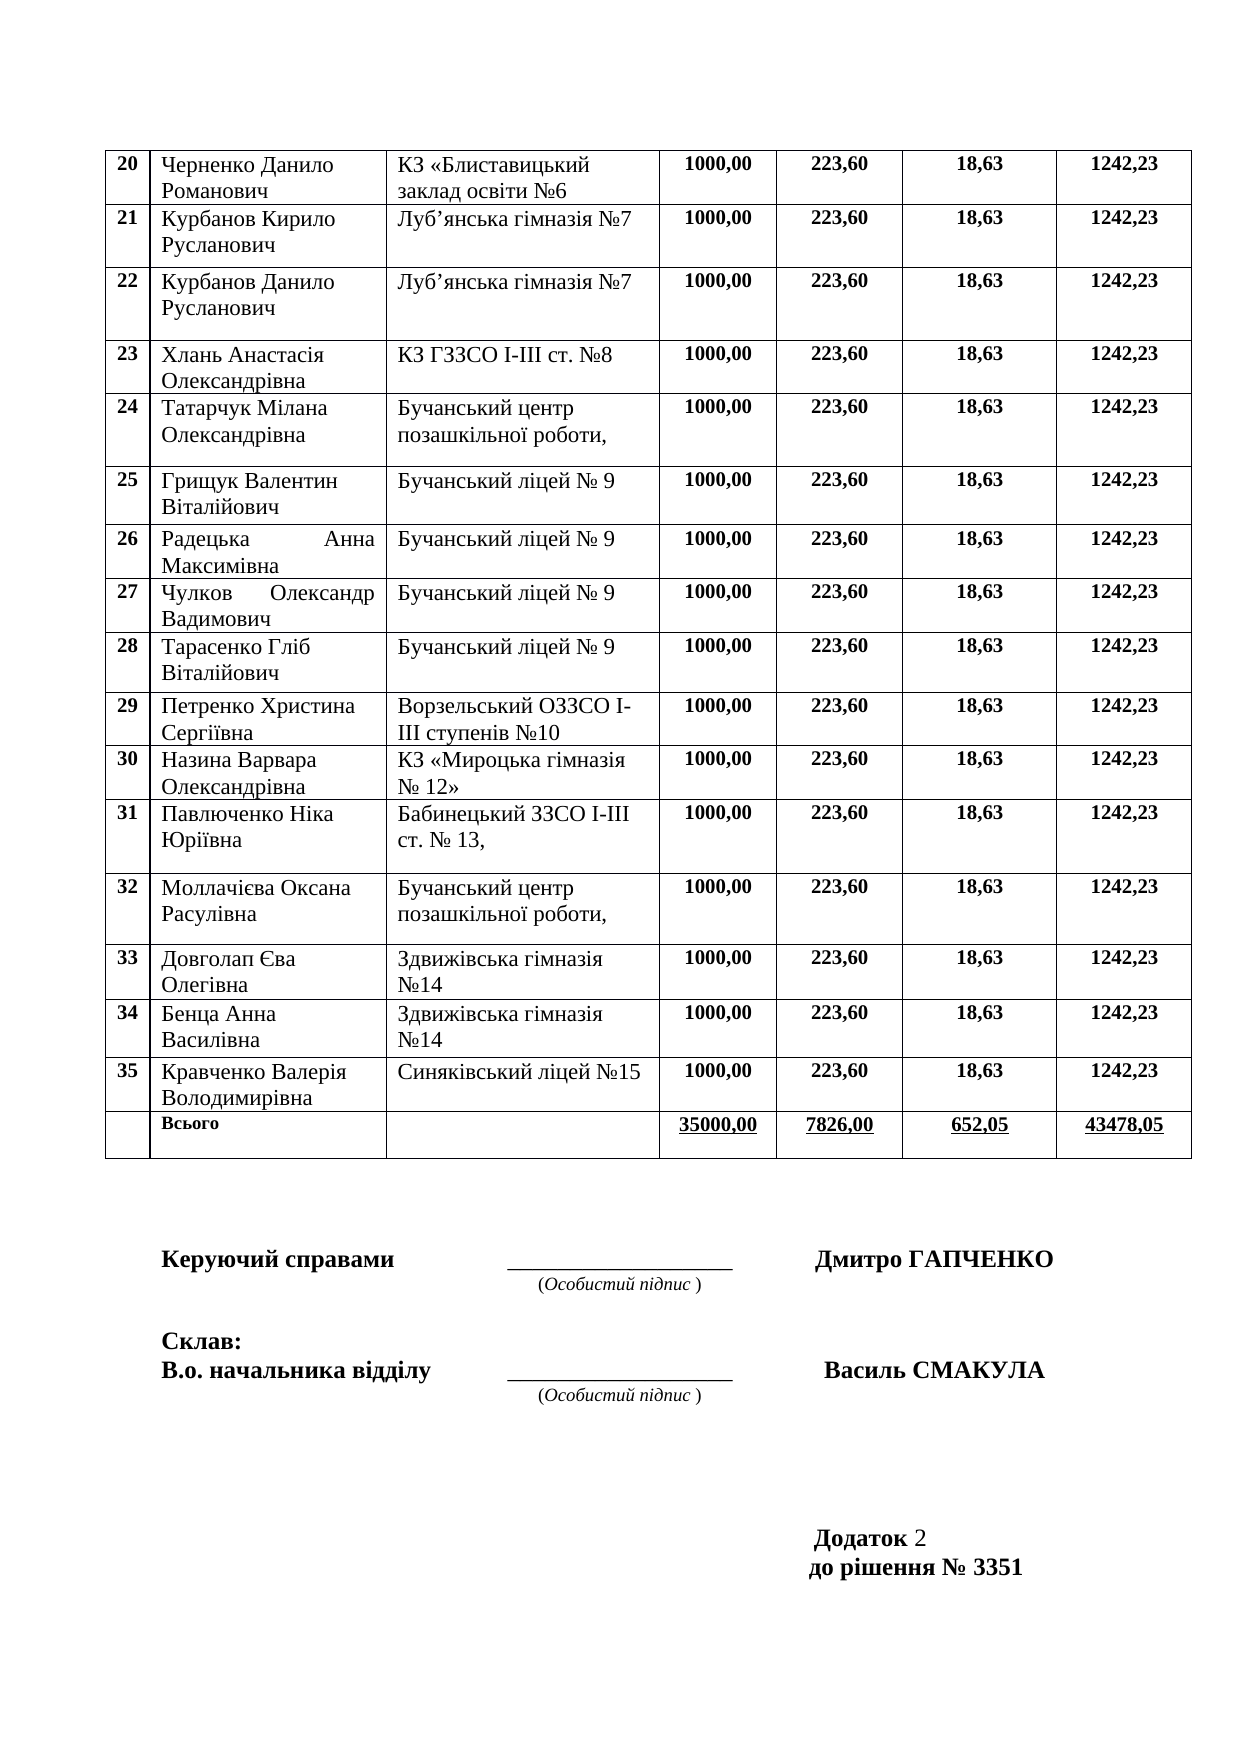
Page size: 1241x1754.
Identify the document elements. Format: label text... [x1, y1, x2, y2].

table_cell Бучанський ліцей № 9 [387, 525, 659, 578]
table_cell 1000,00 [660, 394, 776, 466]
table_cell Бенца Анна Василівна [151, 1000, 386, 1057]
table_cell 18,63 [903, 525, 1056, 578]
table_cell 1242,23 [1057, 151, 1191, 204]
table_cell 223,60 [777, 633, 902, 692]
table_cell Бучанський центр позашкільної роботи, [387, 394, 659, 466]
table_cell 1242,23 [1057, 945, 1191, 999]
table_cell 1242,23 [1057, 633, 1191, 692]
table_cell 1000,00 [660, 525, 776, 578]
table_cell [387, 1112, 659, 1157]
table_cell 18,63 [903, 1000, 1056, 1057]
table_cell 25 [106, 467, 149, 524]
table_cell 1242,23 [1057, 341, 1191, 393]
table_cell Курбанов Данило Русланович [151, 268, 386, 339]
table_cell 18,63 [903, 1058, 1056, 1111]
table_cell 1242,23 [1057, 394, 1191, 466]
table_header Керуючий справами [150, 1244, 461, 1326]
table_cell 30 [106, 746, 149, 799]
table_cell Моллачієва Оксана Расулівна [151, 874, 386, 944]
table_cell 29 [106, 693, 149, 745]
table_cell 1000,00 [660, 633, 776, 692]
table_cell 652,05 [903, 1112, 1056, 1157]
table_cell 23 [106, 341, 149, 393]
table_cell 7826,00 [777, 1112, 902, 1157]
table_cell Луб’янська гімназія №7 [387, 268, 659, 339]
table_cell Здвижівська гімназія №14 [387, 945, 659, 999]
table_cell 223,60 [777, 945, 902, 999]
table_cell 18,63 [903, 268, 1056, 339]
table_cell 223,60 [777, 525, 902, 578]
table_cell Назина Варвара Олександрівна [151, 746, 386, 799]
table_cell Бучанський ліцей № 9 [387, 467, 659, 524]
table_cell __________________ (Особистий підпис ) [461, 1326, 779, 1437]
table_cell 34 [106, 1000, 149, 1057]
table_cell Павлюченко Ніка Юріївна [151, 800, 386, 873]
table_cell 32 [106, 874, 149, 944]
table_cell 27 [106, 579, 149, 632]
table_cell Грищук Валентин Віталійович [151, 467, 386, 524]
table_cell 1000,00 [660, 693, 776, 745]
table_cell Бучанський ліцей № 9 [387, 579, 659, 632]
table_cell 18,63 [903, 693, 1056, 745]
table_cell 1242,23 [1057, 1058, 1191, 1111]
table_cell 1000,00 [660, 151, 776, 204]
table_cell Бучанський ліцей № 9 [387, 633, 659, 692]
table_cell 1000,00 [660, 1000, 776, 1057]
table_cell 1000,00 [660, 205, 776, 267]
table_cell КЗ «Мироцька гімназія № 12» [387, 746, 659, 799]
table_header Дмитро ГАПЧЕНКО [779, 1244, 1090, 1326]
table_cell 223,60 [777, 746, 902, 799]
table_cell 1242,23 [1057, 1000, 1191, 1057]
table_cell 18,63 [903, 633, 1056, 692]
table_cell Довголап Єва Олегівна [151, 945, 386, 999]
table_cell 18,63 [903, 874, 1056, 944]
table_cell 1242,23 [1057, 268, 1191, 339]
table_cell 18,63 [903, 151, 1056, 204]
table_cell Бабинецький ЗЗСО І-ІІІ ст. № 13, [387, 800, 659, 873]
table_header __________________ (Особистий підпис ) [461, 1244, 779, 1326]
table_cell 1000,00 [660, 1058, 776, 1111]
table_cell Татарчук Мілана Олександрівна [151, 394, 386, 466]
table_cell 223,60 [777, 205, 902, 267]
table_cell 1000,00 [660, 268, 776, 339]
table_cell Всього [151, 1112, 386, 1157]
table_cell Чулков Олександр Вадимович [151, 579, 386, 632]
table_cell Луб’янська гімназія №7 [387, 205, 659, 267]
table_cell 1000,00 [660, 341, 776, 393]
table_cell 1242,23 [1057, 874, 1191, 944]
table_cell 1000,00 [660, 800, 776, 873]
text Додаток 2 [150, 1523, 1090, 1552]
table_cell 21 [106, 205, 149, 267]
table_cell 1000,00 [660, 746, 776, 799]
table_cell 33 [106, 945, 149, 999]
table_cell 31 [106, 800, 149, 873]
table_cell 18,63 [903, 579, 1056, 632]
table_cell Здвижівська гімназія №14 [387, 1000, 659, 1057]
table_cell 18,63 [903, 341, 1056, 393]
table_cell 18,63 [903, 945, 1056, 999]
table_cell Черненко Данило Романович [151, 151, 386, 204]
table_cell 1000,00 [660, 945, 776, 999]
table_cell КЗ «Блиставицький заклад освіти №6 [387, 151, 659, 204]
table_cell 223,60 [777, 1058, 902, 1111]
table_cell 22 [106, 268, 149, 339]
table_cell КЗ ГЗЗСО І-ІІІ ст. №8 [387, 341, 659, 393]
table_cell 223,60 [777, 467, 902, 524]
table_cell 1242,23 [1057, 579, 1191, 632]
table_cell 223,60 [777, 1000, 902, 1057]
table_cell 223,60 [777, 151, 902, 204]
table_cell 18,63 [903, 205, 1056, 267]
table_cell 1242,23 [1057, 746, 1191, 799]
table_cell 223,60 [777, 341, 902, 393]
table_cell 18,63 [903, 800, 1056, 873]
table_cell 223,60 [777, 693, 902, 745]
table_cell Радецька Анна Максимівна [151, 525, 386, 578]
table_cell Тарасенко Гліб Віталійович [151, 633, 386, 692]
table_cell [106, 1112, 149, 1157]
table_cell 35 [106, 1058, 149, 1111]
text до рішення № 3351 [740, 1552, 1090, 1580]
table_cell Василь СМАКУЛА [779, 1326, 1090, 1437]
table_cell 18,63 [903, 746, 1056, 799]
table_cell 20 [106, 151, 149, 204]
table_cell Бучанський центр позашкільної роботи, [387, 874, 659, 944]
table_cell 1242,23 [1057, 693, 1191, 745]
table_cell Склав: В.о. начальника відділу [150, 1326, 461, 1437]
table_cell 223,60 [777, 394, 902, 466]
table_cell 1242,23 [1057, 467, 1191, 524]
table_cell 26 [106, 525, 149, 578]
table_cell Ворзельський ОЗЗСО І-ІІІ ступенів №10 [387, 693, 659, 745]
table_cell Кравченко Валерія Володимирівна [151, 1058, 386, 1111]
table_cell Хлань Анастасія Олександрівна [151, 341, 386, 393]
table_cell 18,63 [903, 394, 1056, 466]
table_cell 1242,23 [1057, 525, 1191, 578]
table_cell 1242,23 [1057, 800, 1191, 873]
table_cell 223,60 [777, 268, 902, 339]
table_cell 28 [106, 633, 149, 692]
table_cell 223,60 [777, 800, 902, 873]
table_cell 24 [106, 394, 149, 466]
table_cell Петренко Христина Сергіївна [151, 693, 386, 745]
table_cell Синяківський ліцей №15 [387, 1058, 659, 1111]
table_cell 1242,23 [1057, 205, 1191, 267]
table_cell 18,63 [903, 467, 1056, 524]
table_cell 35000,00 [660, 1112, 776, 1157]
table_cell 1000,00 [660, 467, 776, 524]
table_cell 223,60 [777, 874, 902, 944]
table_cell 1000,00 [660, 874, 776, 944]
table_cell 223,60 [777, 579, 902, 632]
table_cell 1000,00 [660, 579, 776, 632]
table_cell 43478,05 [1057, 1112, 1191, 1157]
table_cell Курбанов Кирило Русланович [151, 205, 386, 267]
